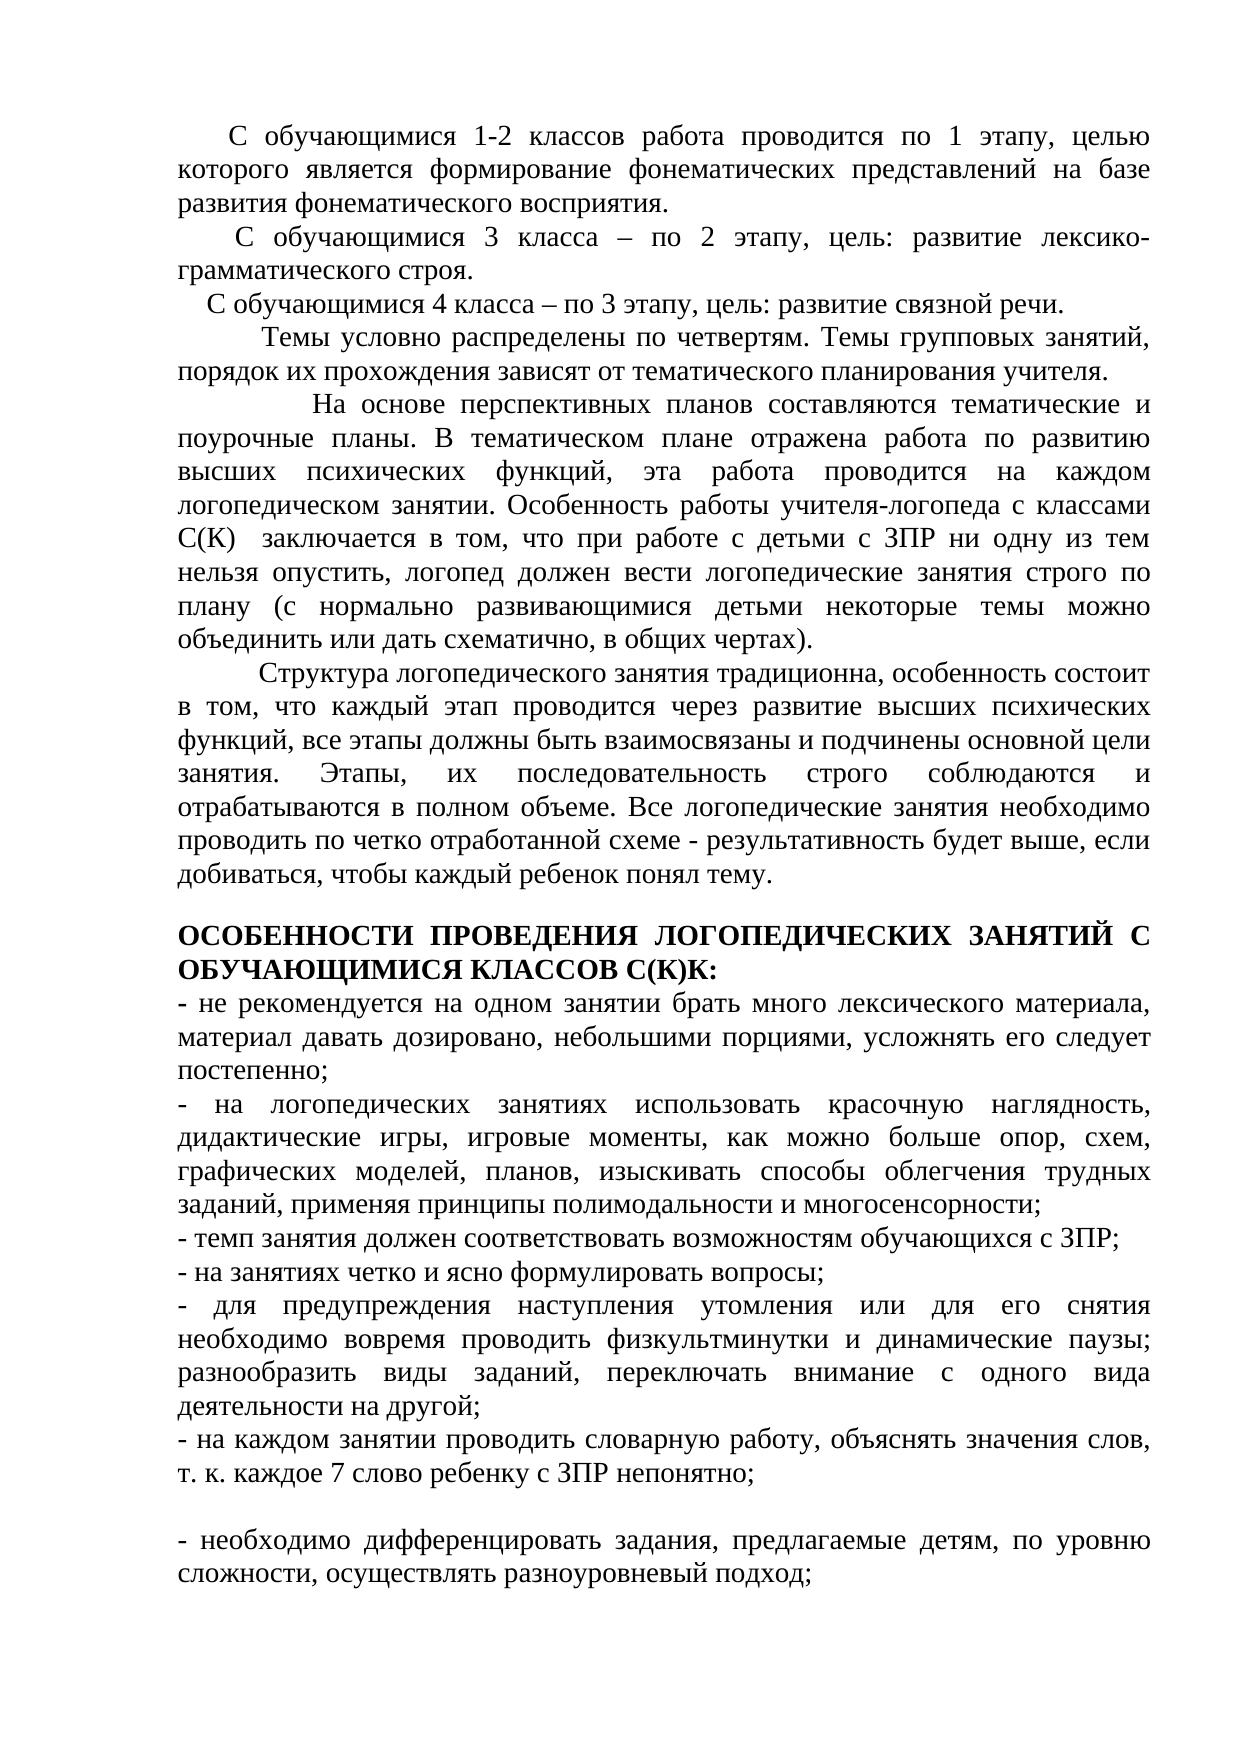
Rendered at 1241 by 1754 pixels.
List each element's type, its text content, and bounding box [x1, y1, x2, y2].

text С обучающимися 1-2 классов работа проводится по 1 этапу, целью которого является формирование фонематических представлений на базе развития фонематического восприятия. [177, 118, 1152, 219]
text Структура логопедического занятия традиционна, особенность состоит в том, что каждый этап проводится через развитие высших психических функций, все этапы должны быть взаимocвязаны и подчинены ocновной цели занятия. Этапы, их пocледовательность строго соблюдаются и отрабатываются в полном объеме. Все логопедические занятия необходимо проводить по четко отработанной схеме - результативность будет выше, если добиваться, чтобы каждый ребенок понял тему. [177, 655, 1152, 889]
text С обучающимися 3 класса – по 2 этапу, цель: развитие лексико-грамматического строя. [177, 219, 1152, 286]
text С обучающимися 4 класса – по 3 этапу, цель: развитие связной речи. [177, 286, 1152, 319]
text - на логопедических занятиях использовать красочную наглядность, дидактические игры, игровые моменты, как можно больше опор, схем, графических моделей, планов, изыскивaть способы облегчения трудных заданий, применяя принципы полимодальности и многосенсорности; [177, 1086, 1152, 1220]
text - необходимо дифференцировать задания, предлагаемые детям, по уровню сложности, осуществлять разноуровневый подход; [177, 1522, 1152, 1589]
text Темы условно распределены по четвертям. Темы групповых занятий, порядок их прохождения зависят от тематического планирования учителя. [177, 319, 1152, 386]
text - не рекомендуется на одном занятии брать много лексического материала, материал давать дозировано, небольшими порциями, усложнять его следует постепенно; [177, 985, 1152, 1086]
text На основе перспективных планов составляются тематические и поурочные планы. В тематическом плане отражена работа по развитию высших психических функций, эта работа проводится на каждом логопедическом занятии. Особенность работы учителя-логопеда с классами С(К) заключается в том, что при работе с детьми с ЗПР ни одну из тем нельзя опустить, логопед должен вeсти логопедические занятия строго по плану (с нормально развивающимися детьми некоторые темы можно объединить или дать схематично, в общих чертах). [177, 386, 1152, 655]
text - для предупреждения наступления утомления или для его снятия необходимо вовремя проводить физкультминутки и динамические паузы; разнообразить виды заданий, переключать внимание с одного вида деятельности на другой; [177, 1287, 1152, 1421]
text - на каждом занятии проводить словарную работу, объяснять значения слов, т. к. каждое 7 слово ребенку с ЗПР непонятно; [177, 1421, 1152, 1488]
text - темп занятия должен соответствовать возможностям обучающихся с ЗПР; [177, 1220, 1152, 1254]
text ОСОБЕННОСТИ ПРОВЕДЕНИЯ ЛОГОПЕДИЧЕСКИХ ЗАНЯТИЙ С ОБУЧАЮЩИМИСЯ КЛАССОВ С(К)К: [177, 918, 1152, 985]
text - на занятиях четко и ясно формулировать вопросы; [177, 1254, 1152, 1287]
